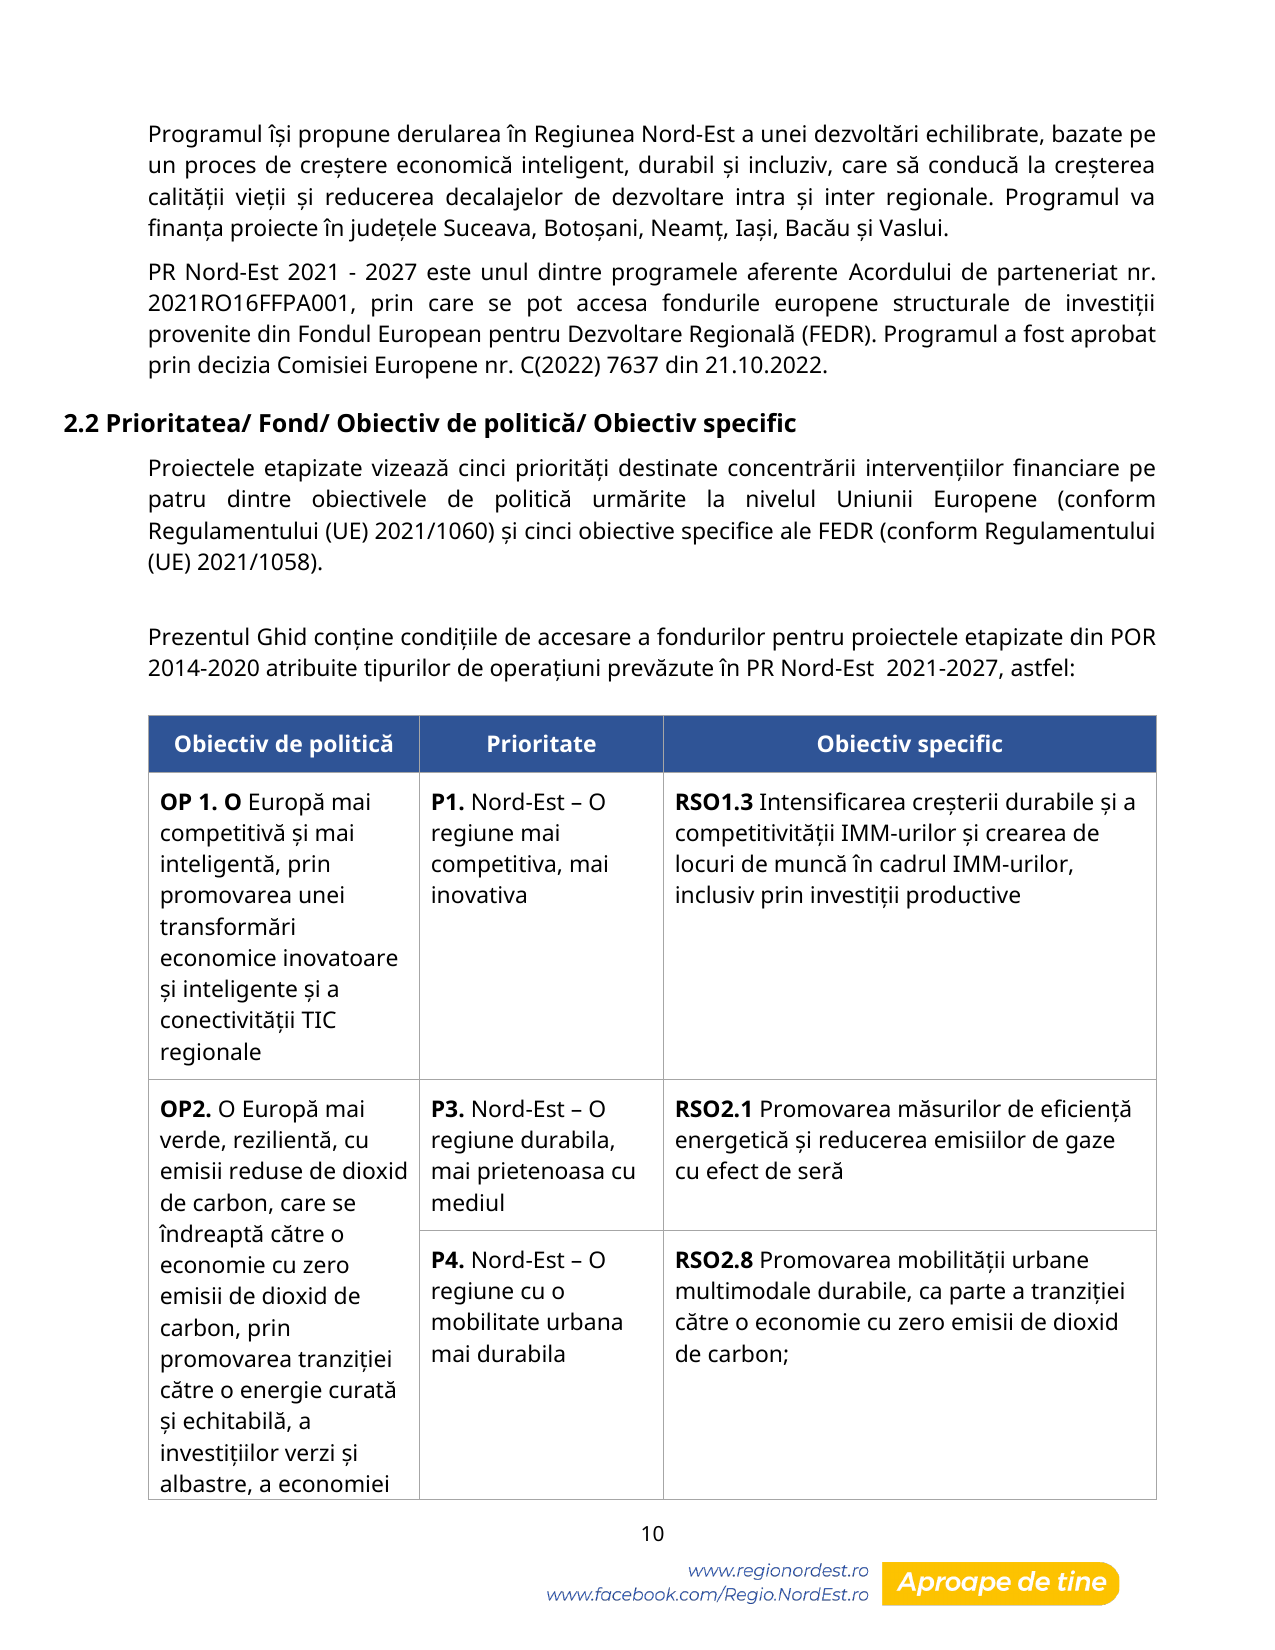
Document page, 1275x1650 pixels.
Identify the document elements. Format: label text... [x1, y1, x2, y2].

text Prezentul Ghid conține condițiile de accesare a fondurilor pentru proiectele etapizate din POR 2014-2020 atribuite tipurilor de operațiuni prevăzute în PR Nord-Est 2021-2027, astfel: [148, 621, 1157, 683]
table_cell RSO2.1 Promovarea măsurilor de eficiență energetică și reducerea emisiilor de gaze cu efect de seră [664, 1080, 1156, 1230]
picture [532, 1559, 1120, 1608]
table_cell OP2. O Europă mai verde, rezilientă, cu emisii reduse de dioxid de carbon, care se îndreaptă către o economie cu zero emisii de dioxid de carbon, prin promovarea tranziției către o energie curată și echitabilă, a investițiilor verzi și albastre, a economiei circulare, a atenuării schimbărilor climatice și a adaptării la acestea, a prevenirii și gestionării riscurilor, precum și a unei mobilități urbane durabile [149, 1080, 419, 1499]
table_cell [420, 1231, 663, 1499]
table_header Obiectiv de politică [149, 716, 419, 772]
table_cell P1. Nord-Est – O regiune mai competitiva, mai inovativa [420, 773, 663, 1079]
text Programul își propune derularea în Regiunea Nord-Est a unei dezvoltări echilibrate, bazate pe un proces de creștere economică inteligent, durabil și incluziv, care să conducă la creșterea calității vieții și reducerea decalajelor de dezvoltare intra și inter regionale. Programul va finanța proiecte în județele Suceava, Botoșani, Neamț, Iași, Bacău și Vaslui. [148, 118, 1157, 243]
table_header Prioritate [420, 716, 663, 772]
table_cell OP 1. O Europă mai competitivă și mai inteligentă, prin promovarea unei transformări economice inovatoare și inteligente și a conectivității TIC regionale [149, 773, 419, 1079]
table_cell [664, 1231, 1156, 1499]
table_cell P3. Nord-Est – O regiune durabila, mai prietenoasa cu mediul [420, 1080, 663, 1230]
text Proiectele etapizate vizează cinci priorități destinate concentrării intervențiilor financiare pe patru dintre obiectivele de politică urmărite la nivelul Uniunii Europene (conform Regulamentului (UE) 2021/1060) și cinci obiective specifice ale FEDR (conform Regulamentului (UE) 2021/1058). [148, 452, 1157, 577]
subtitle 2.2 Prioritatea/ Fond/ Obiectiv de politică/ Obiectiv specific [63, 406, 1157, 440]
text PR Nord-Est 2021 - 2027 este unul dintre programele aferente Acordului de parteneriat nr. 2021RO16FFPA001, prin care se pot accesa fondurile europene structurale de investiții provenite din Fondul European pentru Dezvoltare Regională (FEDR). Programul a fost aprobat prin decizia Comisiei Europene nr. C(2022) 7637 din 21.10.2022. [148, 256, 1157, 381]
table_cell RSO1.3 Intensificarea creșterii durabile și a competitivității IMM-urilor și crearea de locuri de muncă în cadrul IMM-urilor, inclusiv prin investiții productive [664, 773, 1156, 1079]
table_header Obiectiv specific [664, 716, 1156, 772]
